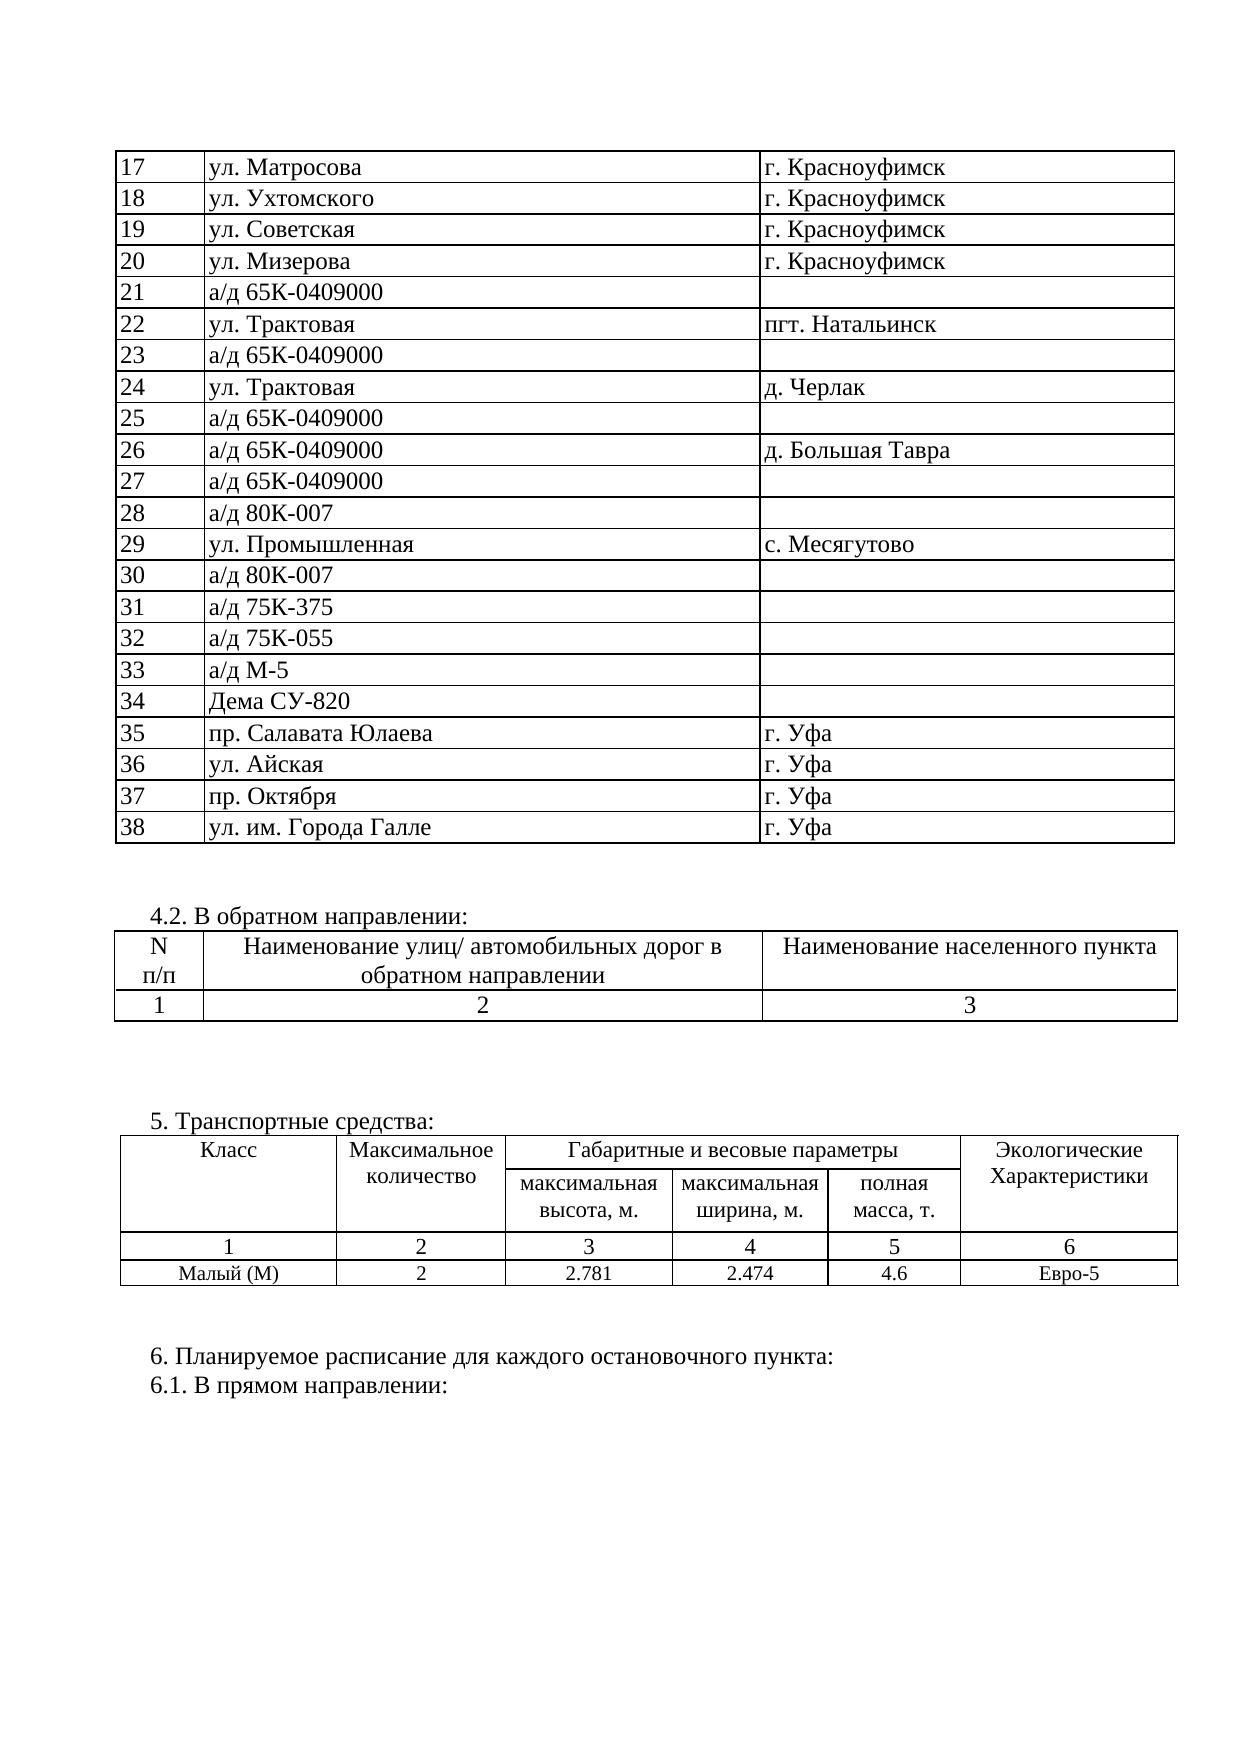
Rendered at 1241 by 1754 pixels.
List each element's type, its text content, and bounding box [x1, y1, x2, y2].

table_cell 2.474 [673, 1261, 827, 1285]
table_cell [761, 498, 1174, 527]
table_cell а/д 65К-0409000 [205, 277, 759, 307]
table_cell г. Красноуфимск [761, 183, 1174, 213]
table_cell 37 [117, 781, 204, 811]
table_cell [761, 403, 1174, 433]
table_cell а/д 80К-007 [205, 498, 759, 527]
table_cell ул. Трактовая [205, 309, 759, 339]
table_cell 4 [673, 1233, 827, 1259]
table_cell ул. Мизерова [205, 246, 759, 276]
table_cell 30 [117, 561, 204, 590]
table_cell ул. Трактовая [205, 372, 759, 402]
table_cell д. Черлак [761, 372, 1174, 402]
table_cell [761, 340, 1174, 370]
table_header Максимальное количество [337, 1136, 505, 1231]
table_cell пр. Салавата Юлаева [205, 718, 759, 748]
table_cell г. Красноуфимск [761, 246, 1174, 276]
table_cell г. Уфа [761, 718, 1174, 748]
table_cell 31 [117, 592, 204, 622]
table_cell полная масса, т. [829, 1170, 960, 1231]
table_cell с. Месягутово [761, 529, 1174, 559]
table_cell 1 [115, 990, 203, 1020]
table_cell д. Большая Тавра [761, 435, 1174, 464]
table_cell 23 [117, 340, 204, 370]
table_cell 25 [117, 403, 204, 433]
table_cell [761, 655, 1174, 685]
table_cell 2 [204, 991, 762, 1020]
table_cell 3 [763, 989, 1177, 1020]
table_cell 32 [117, 623, 204, 653]
table_cell [761, 686, 1174, 716]
table_cell [761, 592, 1174, 622]
table_cell а/д 80К-007 [205, 561, 759, 590]
table_cell ул. им. Города Галле [205, 812, 759, 842]
table_cell 6 [961, 1233, 1177, 1259]
table_header Наименование населенного пункта [763, 932, 1177, 989]
table_cell пгт. Натальинск [761, 309, 1174, 339]
table_cell 36 [117, 749, 204, 779]
table_cell 26 [117, 435, 204, 464]
table_cell 2 [337, 1261, 505, 1285]
table_cell а/д 65К-0409000 [205, 466, 759, 496]
text 6.1. В прямом направлении: [150, 1370, 1090, 1399]
table_cell 3 [506, 1233, 672, 1259]
table_cell 17 [117, 152, 204, 181]
table_cell а/д 65К-0409000 [205, 435, 759, 464]
table_cell 22 [117, 309, 204, 339]
table_cell г. Уфа [761, 781, 1174, 811]
text 4.2. В обратном направлении: [150, 901, 1090, 930]
table_cell [761, 561, 1174, 590]
table_cell 5 [829, 1233, 960, 1259]
table_cell Евро-5 [961, 1261, 1177, 1285]
table_cell г. Красноуфимск [761, 152, 1174, 181]
table_cell 29 [117, 529, 204, 559]
table_cell 28 [117, 498, 204, 527]
table_cell 20 [117, 246, 204, 276]
table_cell 38 [117, 812, 204, 842]
table_header Экологические Характеристики [961, 1136, 1177, 1231]
text 5. Транспортные средства: [150, 1106, 1090, 1134]
table_cell а/д 75К-375 [205, 592, 759, 622]
table_cell 35 [117, 718, 204, 748]
table_header Наименование улиц/ автомобильных дорог в обратном направлении [204, 932, 762, 989]
table_cell г. Уфа [761, 749, 1174, 779]
table_cell 2 [337, 1233, 505, 1259]
table_cell г. Красноуфимск [761, 215, 1174, 244]
table_cell пр. Октября [205, 781, 759, 811]
table_cell максимальная высота, м. [506, 1170, 672, 1231]
table_cell 27 [117, 466, 204, 496]
table_cell а/д М-5 [205, 655, 759, 685]
table_header Класс [121, 1136, 336, 1231]
table_cell Дема СУ-820 [205, 686, 759, 716]
table_cell 21 [117, 277, 204, 307]
table_cell [761, 277, 1174, 307]
table_cell 4.6 [829, 1261, 960, 1285]
text 6. Планируемое расписание для каждого остановочного пункта: [150, 1341, 1090, 1370]
table_cell [761, 466, 1174, 496]
table_cell 33 [117, 655, 204, 685]
table_cell ул. Промышленная [205, 529, 759, 559]
table_header N п/п [115, 932, 203, 989]
table_cell 18 [117, 183, 204, 213]
table_cell а/д 75К-055 [205, 623, 759, 653]
table_cell ул. Советская [205, 215, 759, 244]
table_cell г. Уфа [761, 812, 1174, 842]
table_cell Малый (М) [121, 1261, 336, 1285]
table_cell [761, 623, 1174, 653]
table_cell ул. Айская [205, 749, 759, 779]
table_cell ул. Матросова [205, 152, 759, 181]
table_cell 19 [117, 215, 204, 244]
table_cell 34 [117, 686, 204, 716]
table_cell а/д 65К-0409000 [205, 403, 759, 433]
table_cell 1 [121, 1233, 336, 1259]
table_cell максимальная ширина, м. [673, 1170, 827, 1231]
table_cell ул. Ухтомского [205, 183, 759, 213]
table_cell 2.781 [506, 1261, 672, 1285]
table_header Габаритные и весовые параметры [506, 1136, 960, 1168]
table_cell а/д 65К-0409000 [205, 340, 759, 370]
table_cell 24 [117, 372, 204, 402]
